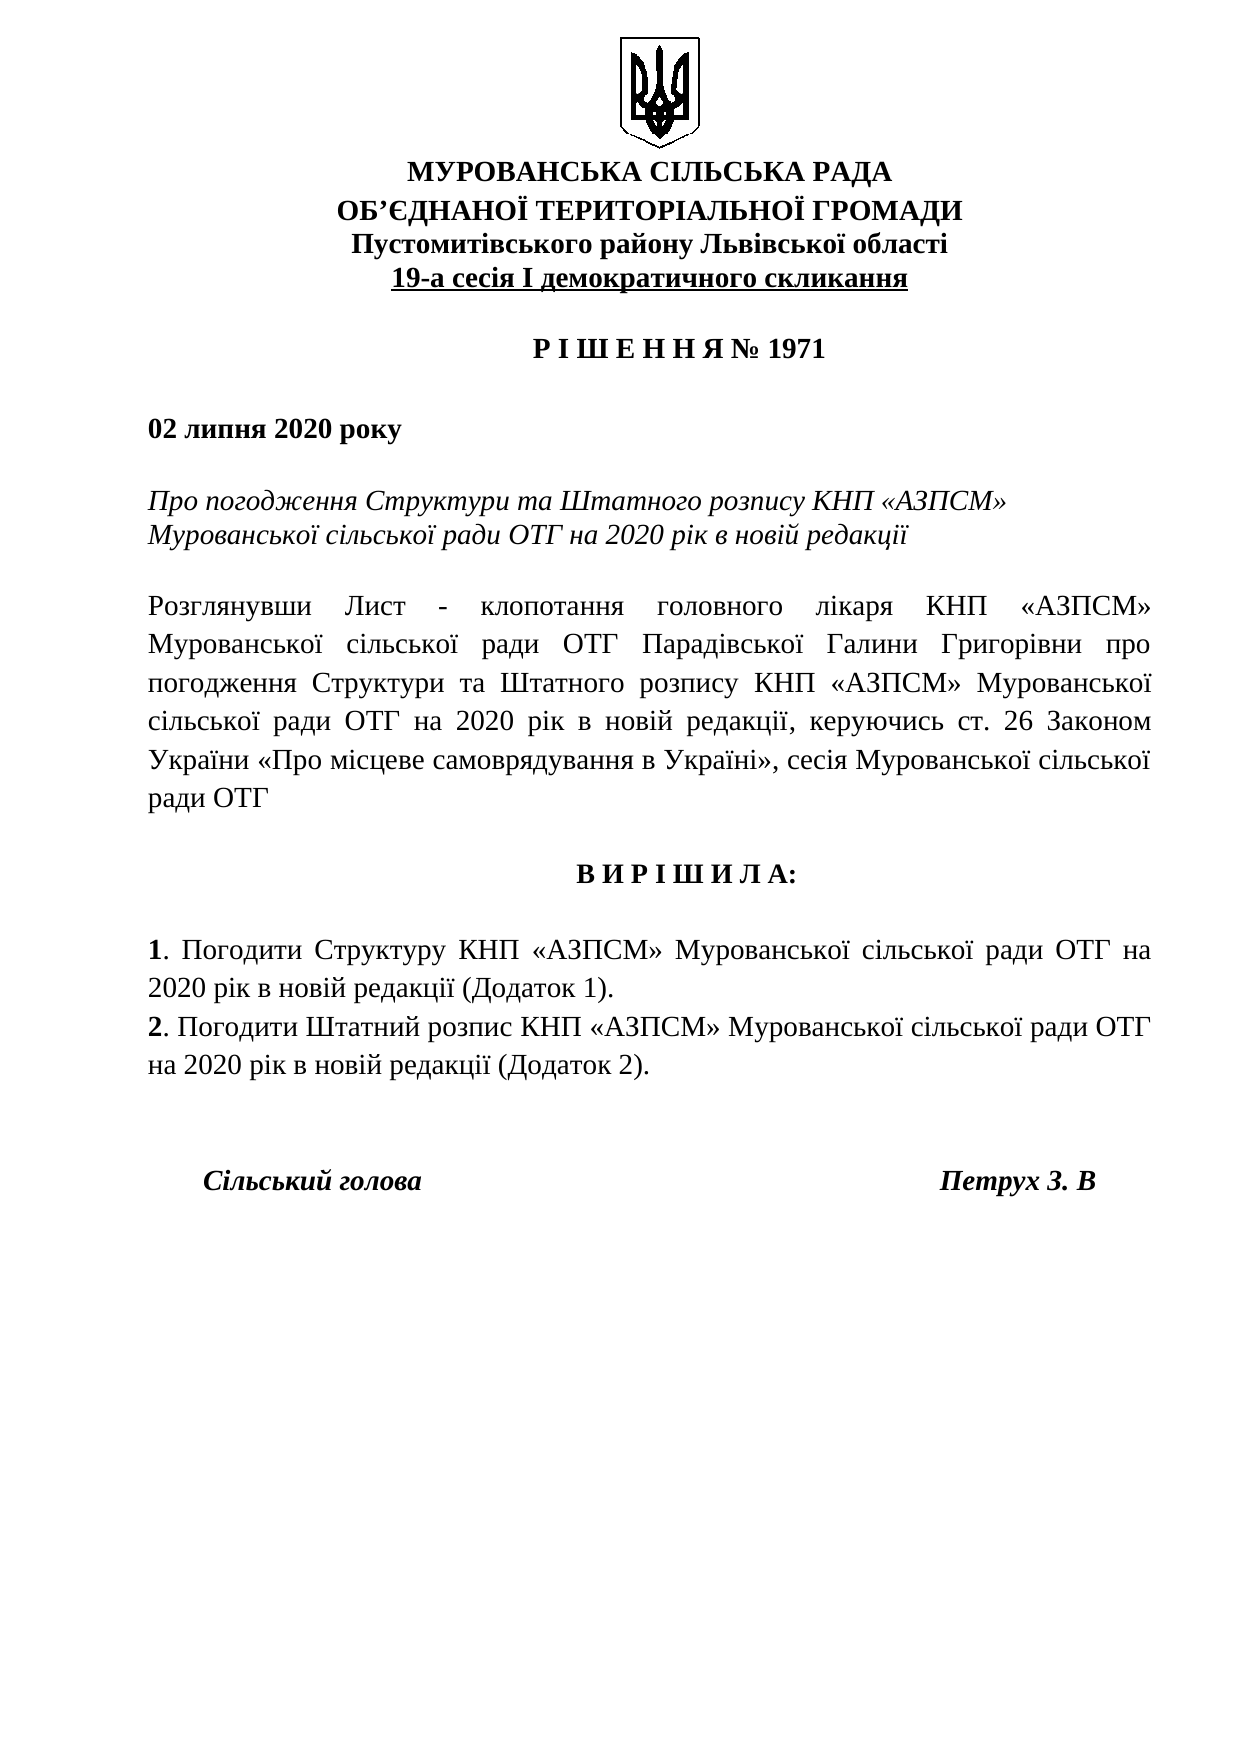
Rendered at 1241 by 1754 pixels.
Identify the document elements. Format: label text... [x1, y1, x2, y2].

text МУРОВАНСЬКА СІЛЬСЬКА РАДА [148, 59, 1152, 188]
text 19-а сесія І демократичного скликання [148, 260, 1152, 293]
text Р І Ш Е Н Н Я № 1971 [148, 331, 1211, 364]
text 1. Погодити Структуру КНП «АЗПСМ» Мурованської сільської ради ОТГ на 2020 рік в новій редакції (Додаток 1). [148, 932, 1152, 1004]
text Пустомитівського району Львівської області [148, 226, 1152, 260]
text Сільський голова Петрух З. В [148, 1163, 1152, 1197]
text Розглянувши Лист - клопотання головного лікаря КНП «АЗПСМ» Мурованської сільської ради ОТГ Парадівської Галини Григорівни про погодження Структури та Штатного розпису КНП «АЗПСМ» Мурованської сільської ради ОТГ на 2020 рік в новій редакції, керуючись ст. 26 Законом України «Про місцеве самоврядування в Україні», сесія Мурованської сільської ради ОТГ [148, 588, 1152, 814]
text Про погодження Структури та Штатного розпису КНП «АЗПСМ» Мурованської сільської ради ОТГ на 2020 рік в новій редакції [148, 483, 1152, 550]
text 2. Погодити Штатний розпис КНП «АЗПСМ» Мурованської сільської ради ОТГ на 2020 рік в новій редакції (Додаток 2). [148, 1009, 1152, 1081]
text 02 липня 2020 року [148, 411, 1152, 445]
text В И Р І Ш И Л А: [148, 857, 1152, 890]
picture [616, 37, 704, 150]
text ОБ’ЄДНАНОЇ ТЕРИТОРІАЛЬНОЇ ГРОМАДИ [148, 193, 1152, 226]
